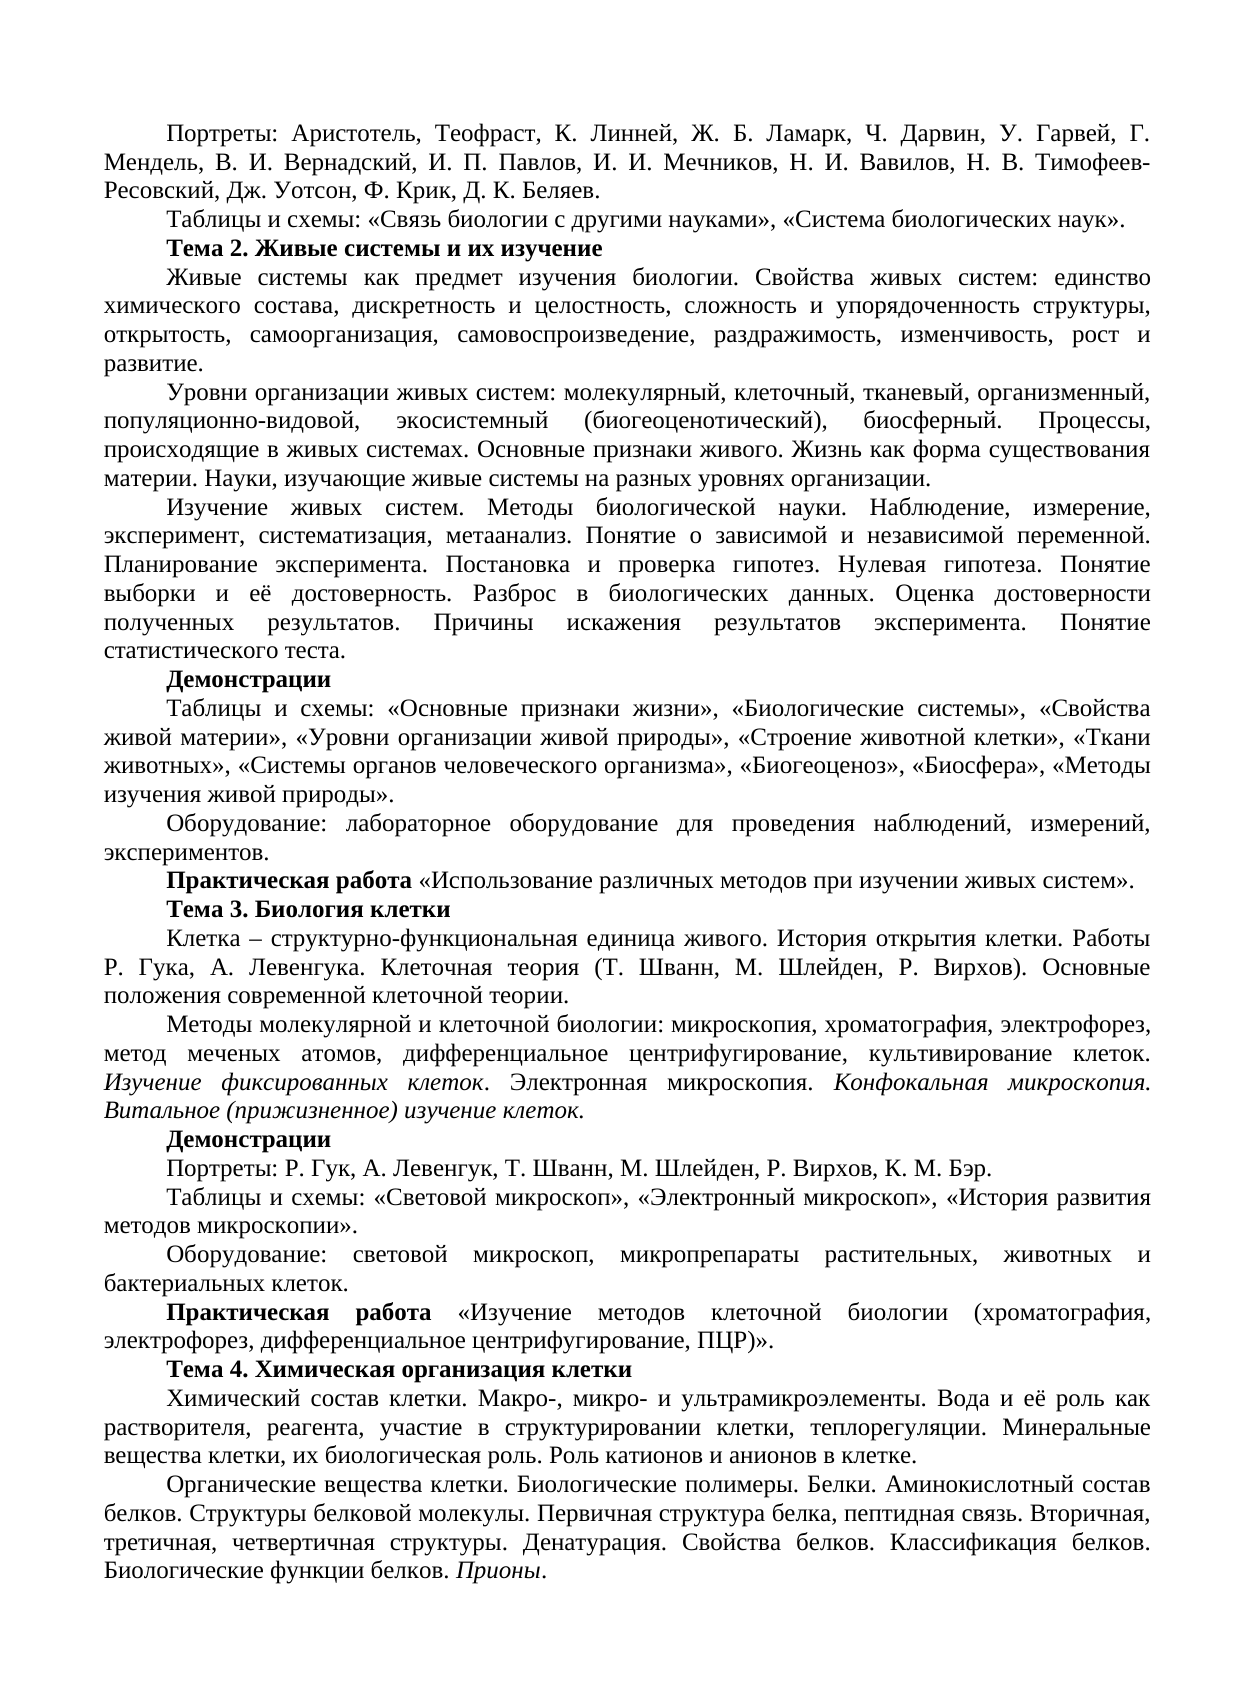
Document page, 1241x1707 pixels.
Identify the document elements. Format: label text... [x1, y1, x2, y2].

text Химический состав клетки. Макро-, микро- и ультрамикроэлементы. Вода и её роль как растворителя, реагента, участие в структурировании клетки, теплорегуляции. Минеральные вещества клетки, их биологическая роль. Роль катионов и анионов в клетке. [103, 1383, 1152, 1469]
text Тема 3. Биология клетки [103, 894, 1152, 923]
text Портреты: Аристотель, Теофраст, К. Линней, Ж. Б. Ламарк, Ч. Дарвин, У. Гарвей, Г. Мендель, В. И. Вернадский, И. П. Павлов, И. И. Мечников, Н. И. Вавилов, Н. В. Тимофеев-Ресовский, Дж. Уотсон, Ф. Крик, Д. К. Беляев. [103, 118, 1152, 204]
text Практическая работа «Изучение методов клеточной биологии (хроматография, электрофорез, дифференциальное центрифугирование, ПЦР)». [103, 1297, 1152, 1354]
text Портреты: Р. Гук, А. Левенгук, Т. Шванн, М. Шлейден, Р. Вирхов, К. М. Бэр. [103, 1153, 1152, 1182]
text Оборудование: световой микроскоп, микропрепараты растительных, животных и бактериальных клеток. [103, 1239, 1152, 1297]
text Изучение живых систем. Методы биологической науки. Наблюдение, измерение, эксперимент, систематизация, метаанализ. Понятие о зависимой и независимой переменной. Планирование эксперимента. Постановка и проверка гипотез. Нулевая гипотеза. Понятие выборки и её достоверность. Разброс в биологических данных. Оценка достоверности полученных результатов. Причины искажения результатов эксперимента. Понятие статистического теста. [103, 492, 1152, 664]
text Клетка – структурно-функциональная единица живого. История открытия клетки. Работы Р. Гука, А. Левенгука. Клеточная теория (Т. Шванн, М. Шлейден, Р. Вирхов). Основные положения современной клеточной теории. [103, 923, 1152, 1009]
text Органические вещества клетки. Биологические полимеры. Белки. Аминокислотный состав белков. Структуры белковой молекулы. Первичная структура белка, пептидная связь. Вторичная, третичная, четвертичная структуры. Денатурация. Свойства белков. Классификация белков. Биологические функции белков. Прионы. [103, 1469, 1152, 1584]
text Уровни организации живых систем: молекулярный, клеточный, тканевый, организменный, популяционно-видовой, экосистемный (биогеоценотический), биосферный. Процессы, происходящие в живых системах. Основные признаки живого. Жизнь как форма существования материи. Науки, изучающие живые системы на разных уровнях организации. [103, 377, 1152, 492]
text Тема 2. Живые системы и их изучение [103, 233, 1152, 262]
text Тема 4. Химическая организация клетки [103, 1354, 1152, 1383]
text Демонстрации [103, 1124, 1152, 1153]
text Демонстрации [103, 664, 1152, 693]
text Таблицы и схемы: «Основные признаки жизни», «Биологические системы», «Свойства живой материи», «Уровни организации живой природы», «Строение животной клетки», «Ткани животных», «Системы органов человеческого организма», «Биогеоценоз», «Биосфера», «Методы изучения живой природы». [103, 693, 1152, 808]
text Оборудование: лабораторное оборудование для проведения наблюдений, измерений, экспериментов. [103, 808, 1152, 866]
text Таблицы и схемы: «Световой микроскоп», «Электронный микроскоп», «История развития методов микроскопии». [103, 1182, 1152, 1239]
text Живые системы как предмет изучения биологии. Свойства живых систем: единство химического состава, дискретность и целостность, сложность и упорядоченность структуры, открытость, самоорганизация, самовоспроизведение, раздражимость, изменчивость, рост и развитие. [103, 262, 1152, 377]
text Таблицы и схемы: «Связь биологии с другими науками», «Система биологических наук». [103, 204, 1152, 233]
text Практическая работа «Использование различных методов при изучении живых систем». [103, 866, 1152, 894]
text Методы молекулярной и клеточной биологии: микроскопия, хроматография, электрофорез, метод меченых атомов, дифференциальное центрифугирование, культивирование клеток. Изучение фиксированных клеток. Электронная микроскопия. Конфокальная микроскопия. Витальное (прижизненное) изучение клеток. [103, 1009, 1152, 1124]
